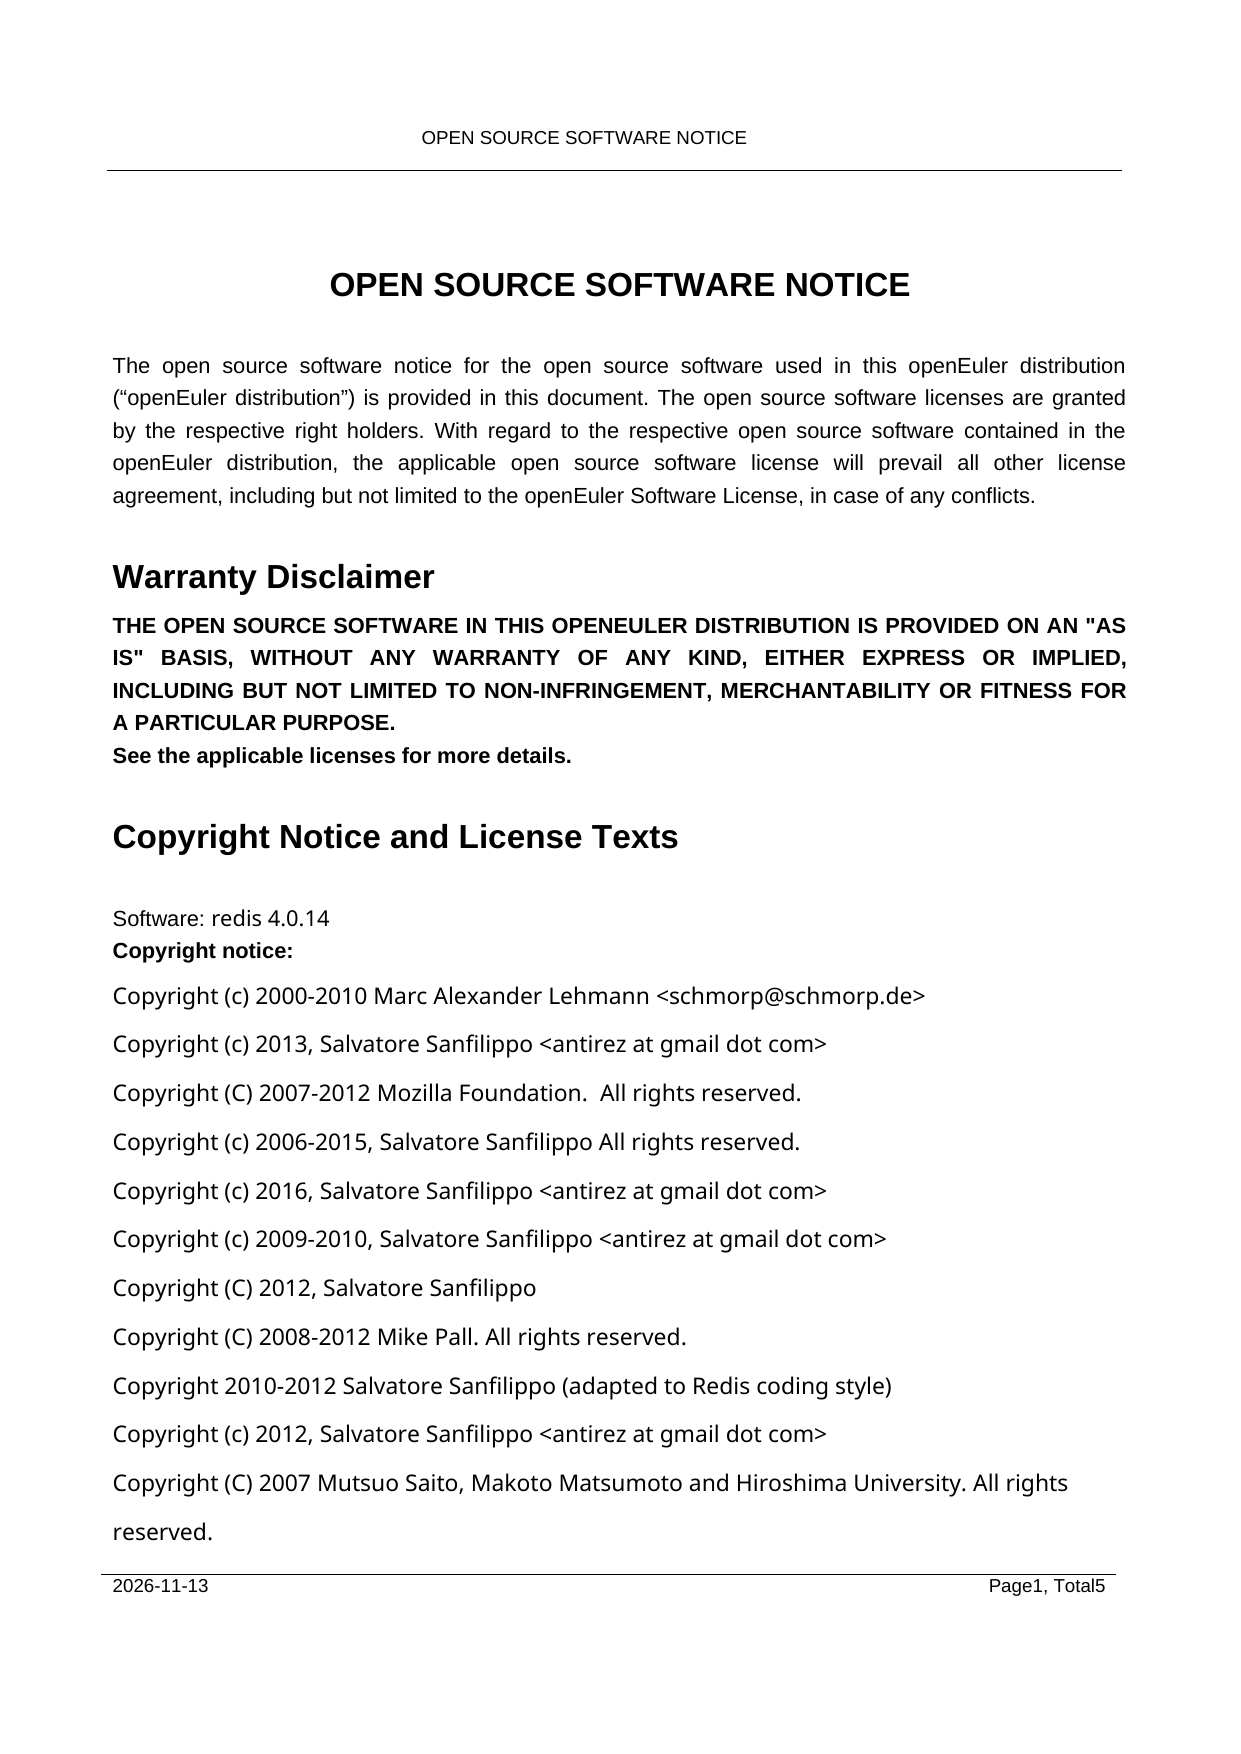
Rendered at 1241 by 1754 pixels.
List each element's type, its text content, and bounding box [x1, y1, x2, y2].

text Copyright Notice and License Texts [112, 804, 1128, 869]
text THE OPEN SOURCE SOFTWARE IN THIS OPENEULER DISTRIBUTION IS PROVIDED ON AN "AS IS" BASIS, WITHOUT ANY WARRANTY OF ANY KIND, EITHER EXPRESS OR IMPLIED, INCLUDING BUT NOT LIMITED TO NON-INFRINGEMENT, MERCHANTABILITY OR FITNESS FOR A PARTICULAR PURPOSE. See the applicable licenses for more details. [112, 609, 1128, 771]
text The open source software notice for the open source software used in this openEuler distribution (“openEuler distribution”) is provided in this document. The open source software licenses are granted by the respective right holders. With regard to the respective open source software contained in the openEuler distribution, the applicable open source software license will prevail all other license agreement, including but not limited to the openEuler Software License, in case of any conflicts. [112, 349, 1128, 511]
text Copyright notice: [112, 934, 1128, 966]
text Warranty Disclaimer [112, 544, 1128, 609]
text Software: redis 4.0.14 [112, 901, 1128, 934]
text OPEN SOURCE SOFTWARE NOTICE [112, 251, 1128, 316]
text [112, 979, 1128, 1548]
